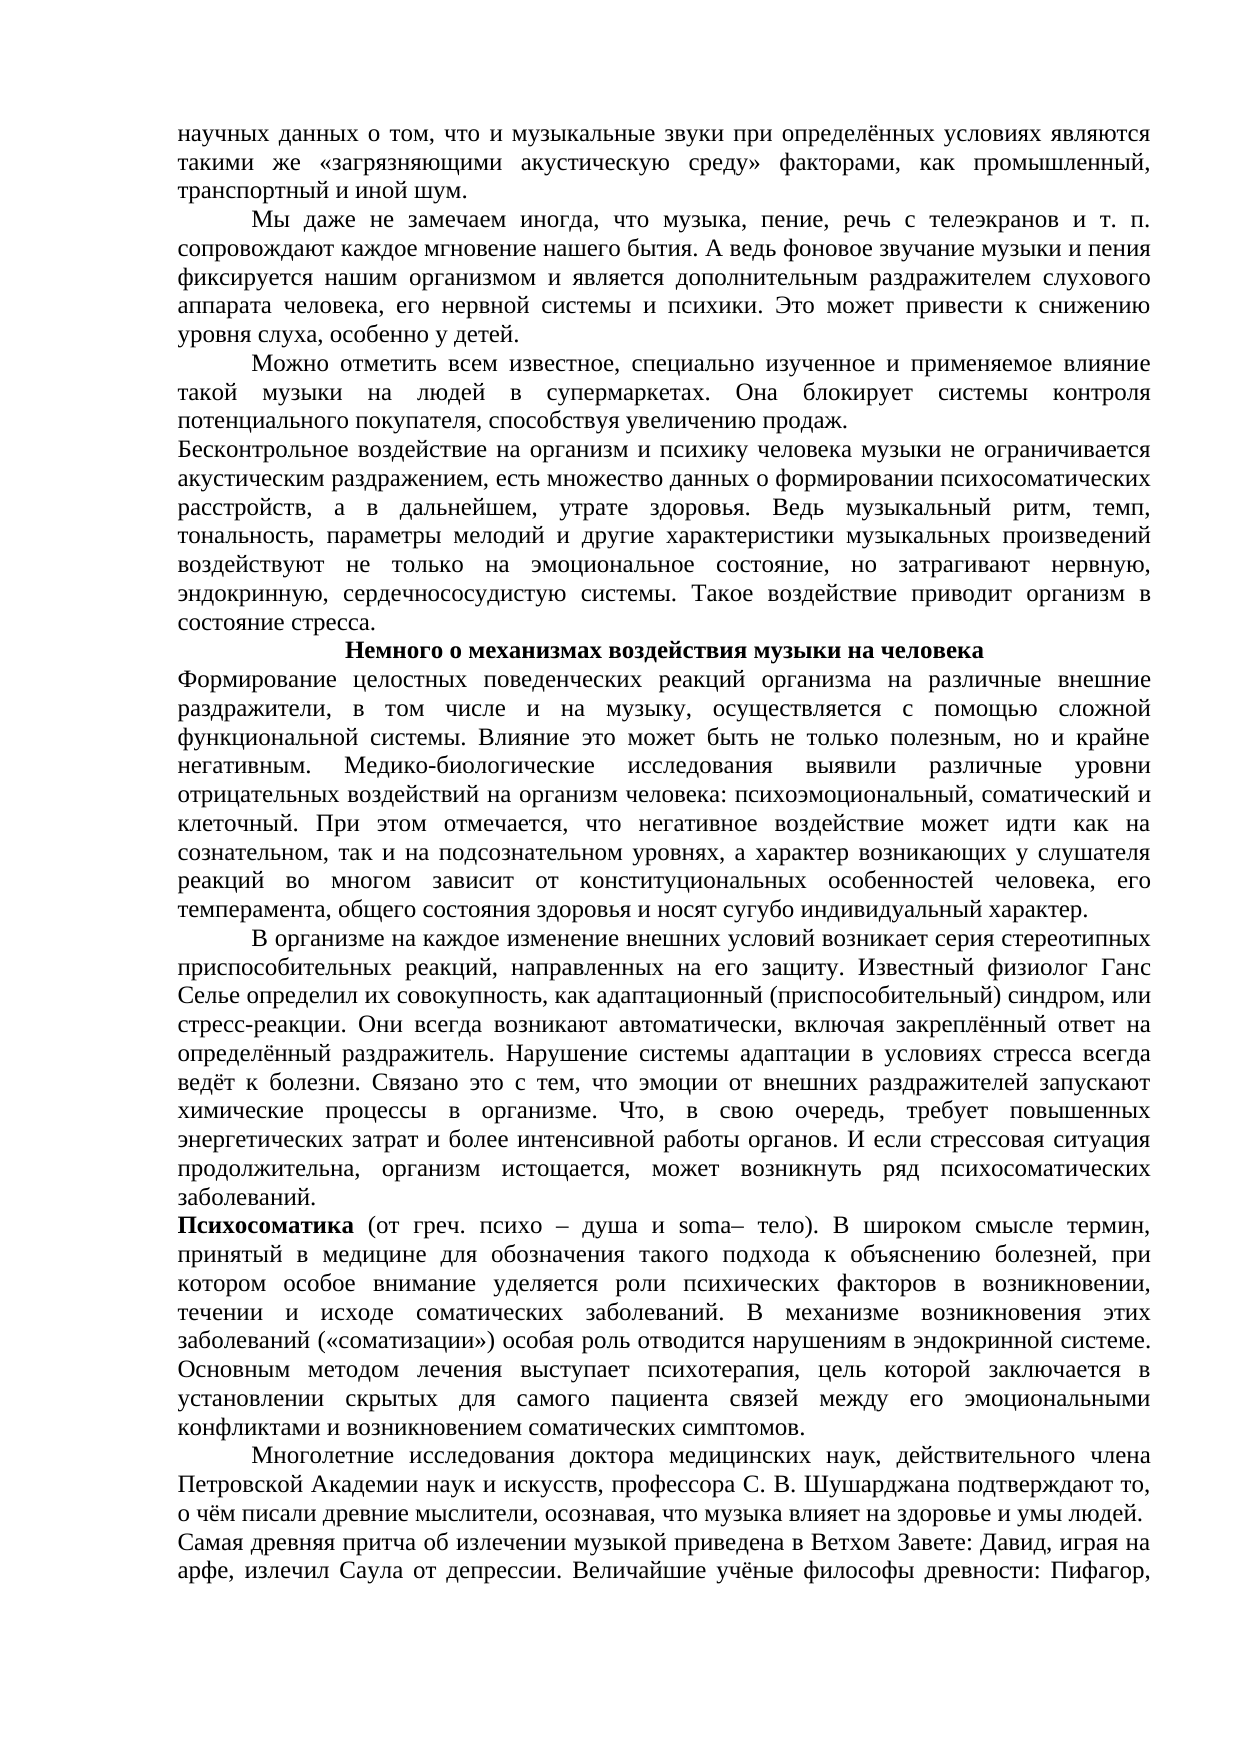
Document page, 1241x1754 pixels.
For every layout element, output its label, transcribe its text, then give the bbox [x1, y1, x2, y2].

text В организме на каждое изменение внешних условий возникает серия стереотипных приспособительных реакций, направленных на его защиту. Известный физиолог Ганс Селье определил их совокупность, как адаптационный (приспособительный) синдром, или стресс-реакции. Они всегда возникают автоматически, включая закреплённый ответ на определённый раздражитель. Нарушение системы адаптации в условиях стресса всегда ведёт к болезни. Связано это с тем, что эмоции от внешних раздражителей запускают химические процессы в организме. Что, в свою очередь, требует повышенных энергетических затрат и более интенсивной работы органов. И если стрессовая ситуация продолжительна, организм истощается, может возникнуть ряд психосоматических заболеваний. [177, 923, 1152, 1211]
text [177, 118, 1152, 204]
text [177, 1527, 1152, 1584]
text Можно отметить всем известное, специально изученное и применяемое влияние такой музыки на людей в супермаркетах. Она блокирует системы контроля потенциального покупателя, способствуя увеличению продаж. [177, 348, 1152, 434]
text Психосоматика (от греч. психо – душа и soma– тело). В широком смысле термин, принятый в медицине для обозначения такого подхода к объяснению болезней, при котором особое внимание уделяется роли психических факторов в возникновении, течении и исходе соматических заболеваний. В механизме возникновения этих заболеваний («соматизации») особая роль отводится нарушениям в эндокринной системе. Основным методом лечения выступает психотерапия, цель которой заключается в установлении скрытых для самого пациента связей между его эмоциональными конфликтами и возникновением соматических симптомов. [177, 1211, 1152, 1441]
text Немного о механизмах воздействия музыки на человека [177, 636, 1152, 664]
text Мы даже не замечаем иногда, что музыка, пение, речь с телеэкранов и т. п. сопровождают каждое мгновение нашего бытия. А ведь фоновое звучание музыки и пения фиксируется нашим организмом и является дополнительным раздражителем слухового аппарата человека, его нервной системы и психики. Это может привести к снижению уровня слуха, особенно у детей. [177, 204, 1152, 348]
text Бесконтрольное воздействие на организм и психику человека музыки не ограничивается акустическим раздражением, есть множество данных о формировании психосоматических расстройств, а в дальнейшем, утрате здоровья. Ведь музыкальный ритм, темп, тональность, параметры мелодий и другие характеристики музыкальных произведений воздействуют не только на эмоциональное состояние, но затрагивают нервную, эндокринную, сердечнососудистую системы. Такое воздействие приводит организм в состояние стресса. [177, 434, 1152, 636]
text Многолетние исследования доктора медицинских наук, действительного члена Петровской Академии наук и искусств, профессора С. В. Шушарджана подтверждают то, о чём писали древние мыслители, осознавая, что музыка влияет на здоровье и умы людей. [177, 1441, 1152, 1527]
text Формирование целостных поведенческих реакций организма на различные внешние раздражители, в том числе и на музыку, осуществляется с помощью сложной функциональной системы. Влияние это может быть не только полезным, но и крайне негативным. Медико-биологические исследования выявили различные уровни отрицательных воздействий на организм человека: психоэмоциональный, соматический и клеточный. При этом отмечается, что негативное воздействие может идти как на сознательном, так и на подсознательном уровнях, а характер возникающих у слушателя реакций во многом зависит от конституциональных особенностей человека, его темперамента, общего состояния здоровья и носят сугубо индивидуальный характер. [177, 664, 1152, 923]
